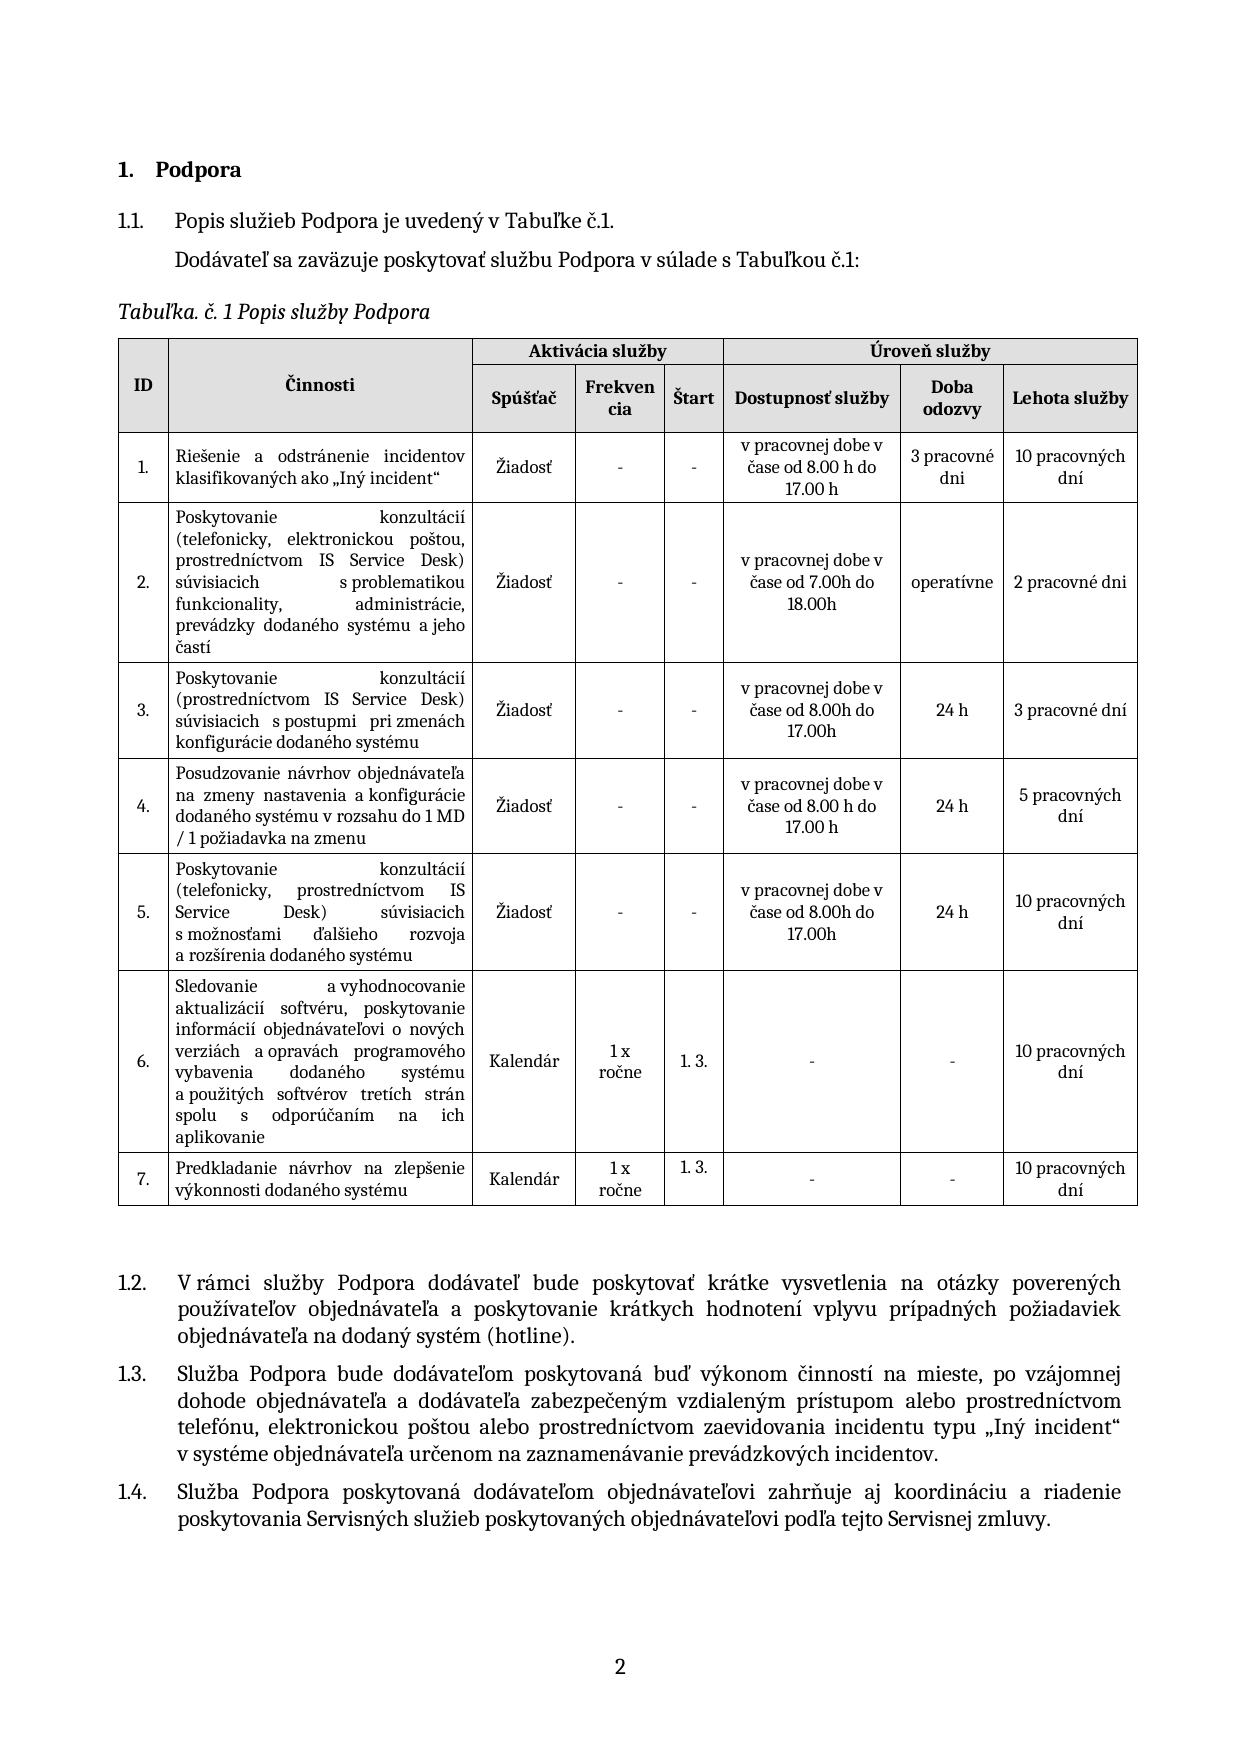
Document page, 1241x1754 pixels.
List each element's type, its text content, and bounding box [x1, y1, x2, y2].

table_cell 3 pracovné dni [901, 433, 1003, 502]
list Služba Podpora bude dodávateľom poskytovaná buď výkonom činností na mieste, po vzájomnej dohode objednávateľa a dodávateľa zabezpečeným vzdialeným prístupom alebo prostredníctvom telefónu, elektronickou poštou alebo prostredníctvom zaevidovania incidentu typu „Iný incident“ v systéme objednávateľa určenom na zaznamenávanie prevádzkových incidentov. [118, 1361, 1122, 1467]
table_header ID [119, 339, 168, 432]
table_cell 10 pracovných dní [1004, 433, 1137, 502]
table_cell 7. [119, 1153, 168, 1205]
table_cell 1. [119, 433, 168, 502]
table_cell Frekvencia [576, 365, 664, 432]
table_cell - [665, 663, 723, 758]
table_cell Kalendár [473, 1153, 575, 1205]
list V rámci služby Podpora dodávateľ bude poskytovať krátke vysvetlenia na otázky poverených používateľov objednávateľa a poskytovanie krátkych hodnotení vplyvu prípadných požiadaviek objednávateľa na dodaný systém (hotline). [118, 1270, 1122, 1349]
table_cell - [665, 854, 723, 970]
table_cell - [901, 971, 1003, 1152]
table_cell - [724, 971, 900, 1152]
table_cell Žiadosť [473, 759, 575, 853]
table_cell Štart [665, 365, 723, 432]
table_cell Poskytovanie konzultácií (prostredníctvom IS Service Desk) súvisiacich s postupmi pri zmenách konfigurácie dodaného systému [169, 663, 472, 758]
table_cell Spúšťač [473, 365, 575, 432]
table_cell Dostupnosť služby [724, 365, 900, 432]
table_cell 24 h [901, 759, 1003, 853]
table_cell - [576, 854, 664, 970]
table_cell - [576, 433, 664, 502]
table_header Úroveň služby [724, 339, 1137, 364]
table_cell 2 pracovné dni [1004, 503, 1137, 662]
table_cell v pracovnej dobe v čase od 7.00h do 18.00h [724, 503, 900, 662]
table_cell 4. [119, 759, 168, 853]
table_cell - [665, 433, 723, 502]
table_cell - [576, 759, 664, 853]
list Popis služieb Podpora je uvedený v Tabuľke č.1. [118, 208, 1122, 235]
table_cell 10 pracovných dní [1004, 1153, 1137, 1205]
table_cell v pracovnej dobe v čase od 8.00h do 17.00h [724, 663, 900, 758]
table_header Činnosti [169, 339, 472, 432]
table_cell v pracovnej dobe v čase od 8.00 h do 17.00 h [724, 433, 900, 502]
table_cell Žiadosť [473, 503, 575, 662]
table_cell - [901, 1153, 1003, 1205]
table_cell 24 h [901, 854, 1003, 970]
text Dodávateľ sa zaväzuje poskytovať službu Podpora v súlade s Tabuľkou č.1: [174, 247, 1122, 273]
table_cell Kalendár [473, 971, 575, 1152]
table_cell Doba odozvy [901, 365, 1003, 432]
table_cell 2. [119, 503, 168, 662]
table_cell - [576, 503, 664, 662]
list Služba Podpora poskytovaná dodávateľom objednávateľovi zahrňuje aj koordináciu a riadenie poskytovania Servisných služieb poskytovaných objednávateľovi podľa tejto Servisnej zmluvy. [118, 1479, 1122, 1532]
table_cell 6. [119, 971, 168, 1152]
table_cell 1 x ročne [576, 1153, 664, 1205]
table_cell Žiadosť [473, 433, 575, 502]
table_cell 10 pracovných dní [1004, 971, 1137, 1152]
table_cell 1. 3. [665, 1153, 723, 1205]
table_cell 5. [119, 854, 168, 970]
table_cell 24 h [901, 663, 1003, 758]
table_cell - [665, 759, 723, 853]
table_cell 3. [119, 663, 168, 758]
table_cell v pracovnej dobe v čase od 8.00h do 17.00h [724, 854, 900, 970]
table_cell Posudzovanie návrhov objednávateľa na zmeny nastavenia a konfigurácie dodaného systému v rozsahu do 1 MD / 1 požiadavka na zmenu [169, 759, 472, 853]
table_cell Sledovanie a vyhodnocovanie aktualizácií softvéru, poskytovanie informácií objednávateľovi o nových verziách a opravách programového vybavenia dodaného systému a použitých softvérov tretích strán spolu s odporúčaním na ich aplikovanie [169, 971, 472, 1152]
table_cell 5 pracovných dní [1004, 759, 1137, 853]
table_cell operatívne [901, 503, 1003, 662]
text Tabuľka. č. 1 Popis služby Podpora [118, 298, 1122, 325]
table_cell Žiadosť [473, 663, 575, 758]
table_cell 1 x ročne [576, 971, 664, 1152]
table_cell - [576, 663, 664, 758]
table_cell 3 pracovné dní [1004, 663, 1137, 758]
table_cell - [724, 1153, 900, 1205]
table_cell 10 pracovných dní [1004, 854, 1137, 970]
list Podpora [118, 157, 1122, 183]
table_cell 1. 3. [665, 971, 723, 1152]
table_cell Žiadosť [473, 854, 575, 970]
table_cell Lehota služby [1004, 365, 1137, 432]
table_cell - [665, 503, 723, 662]
table_cell Predkladanie návrhov na zlepšenie výkonnosti dodaného systému [169, 1153, 472, 1205]
table_cell Poskytovanie konzultácií (telefonicky, elektronickou poštou, prostredníctvom IS Service Desk) súvisiacich s problematikou funkcionality, administrácie, prevádzky dodaného systému a jeho častí [169, 503, 472, 662]
table_cell Poskytovanie konzultácií (telefonicky, prostredníctvom IS Service Desk) súvisiacich s možnosťami ďalšieho rozvoja a rozšírenia dodaného systému [169, 854, 472, 970]
table_cell v pracovnej dobe v čase od 8.00 h do 17.00 h [724, 759, 900, 853]
table_cell Riešenie a odstránenie incidentov klasifikovaných ako „Iný incident“ [169, 433, 472, 502]
table_header Aktivácia služby [473, 339, 723, 364]
